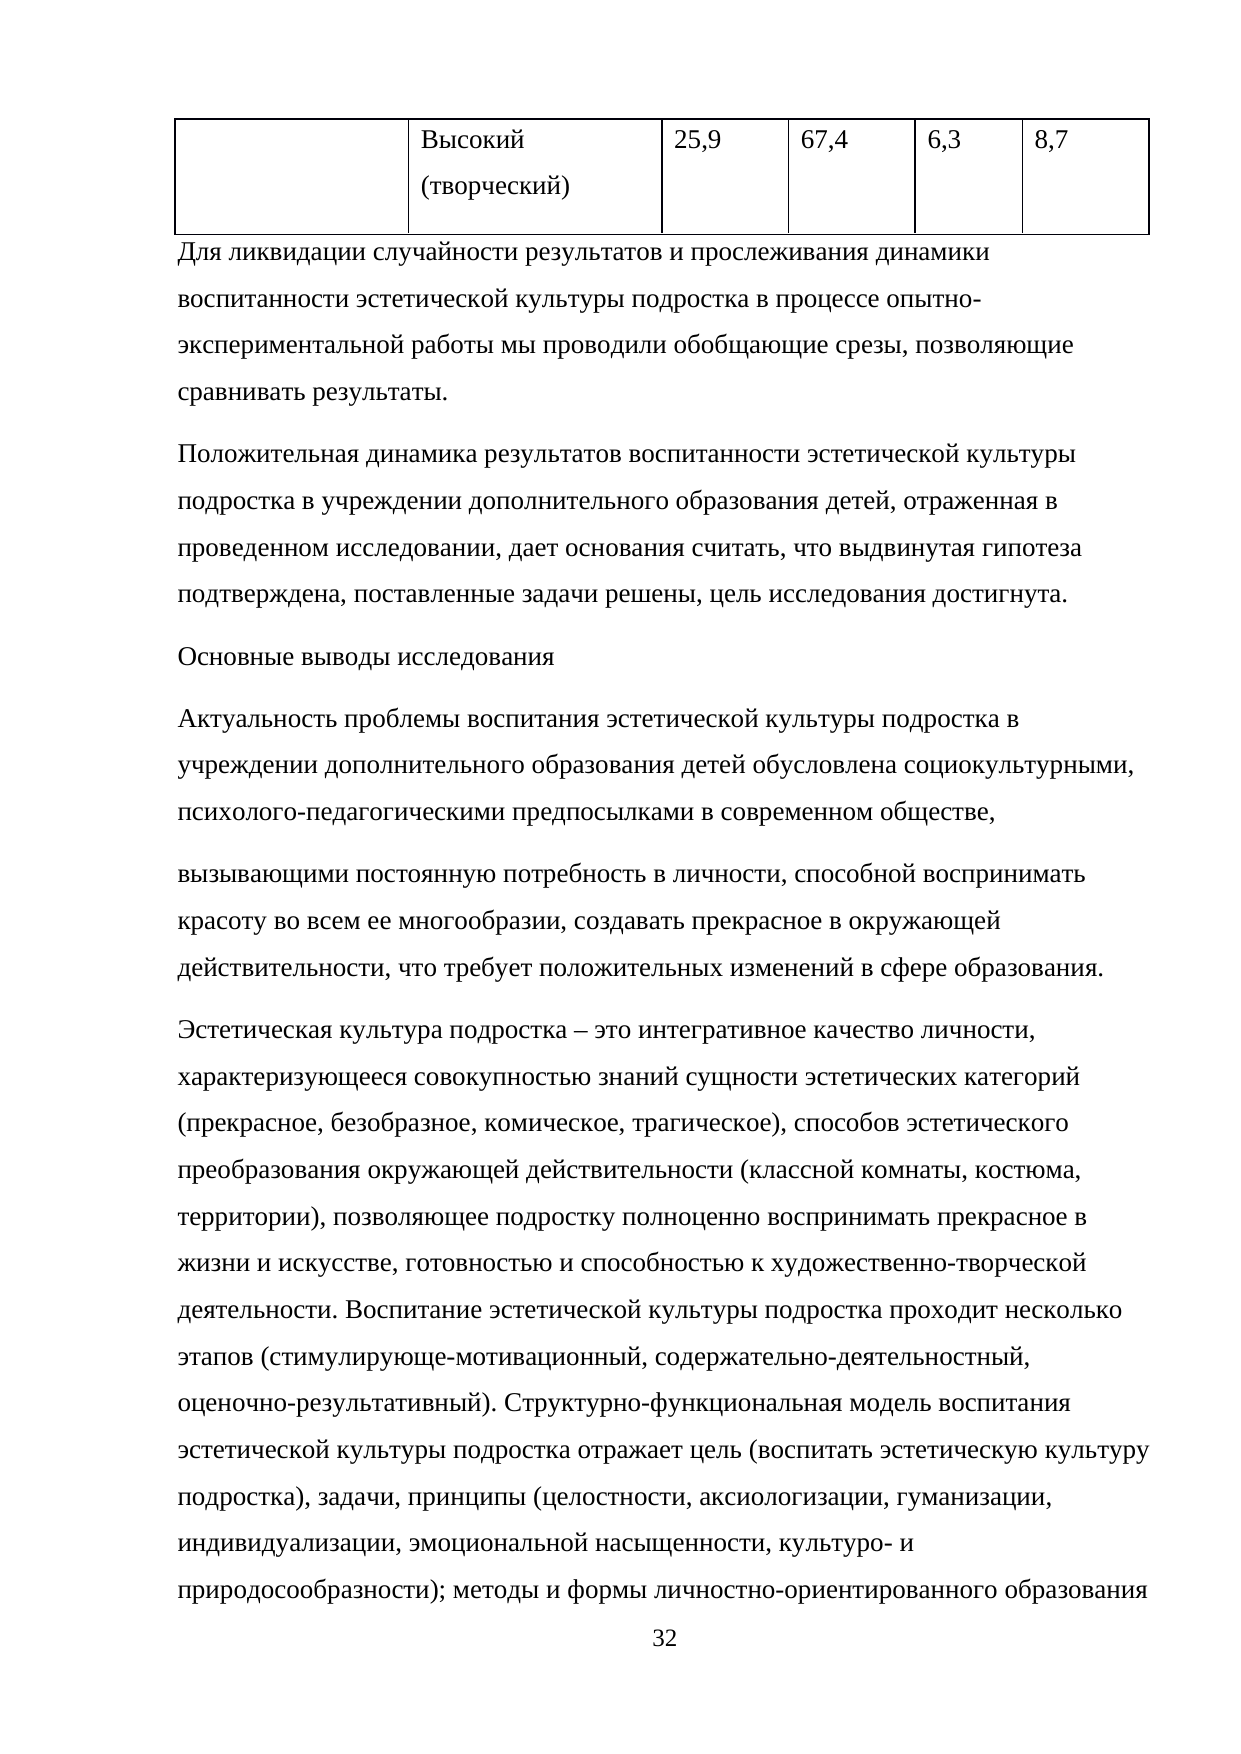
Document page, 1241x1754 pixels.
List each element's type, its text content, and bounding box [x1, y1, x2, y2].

table_cell 8,7 [1023, 120, 1148, 233]
table_cell 25,9 [663, 120, 788, 233]
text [177, 1013, 1152, 1604]
text Для ликвидации случайности результатов и прослеживания динамики воспитанности эстетической культуры подростка в процессе опытно-экспериментальной работы мы проводили обобщающие срезы, позволяющие сравнивать результаты. [177, 235, 1152, 406]
table_cell 67,4 [789, 120, 914, 233]
text Положительная динамика результатов воспитанности эстетической культуры подростка в учреждении дополнительного образования детей, отраженная в проведенном исследовании, дает основания считать, что выдвинутая гипотеза подтверждена, поставленные задачи решены, цель исследования достигнута. [177, 437, 1152, 608]
table_cell Высокий (творческий) [409, 120, 661, 233]
text Актуальность проблемы воспитания эстетической культуры подростка в учреждении дополнительного образования детей обусловлена социокультурными, психолого-педагогическими предпосылками в современном обществе, [177, 702, 1152, 826]
text Основные выводы исследования [177, 639, 1152, 671]
table_cell 6,3 [916, 120, 1022, 233]
text вызывающими постоянную потребность в личности, способной воспринимать красоту во всем ее многообразии, создавать прекрасное в окружающей действительности, что требует положительных изменений в сфере образования. [177, 857, 1152, 982]
